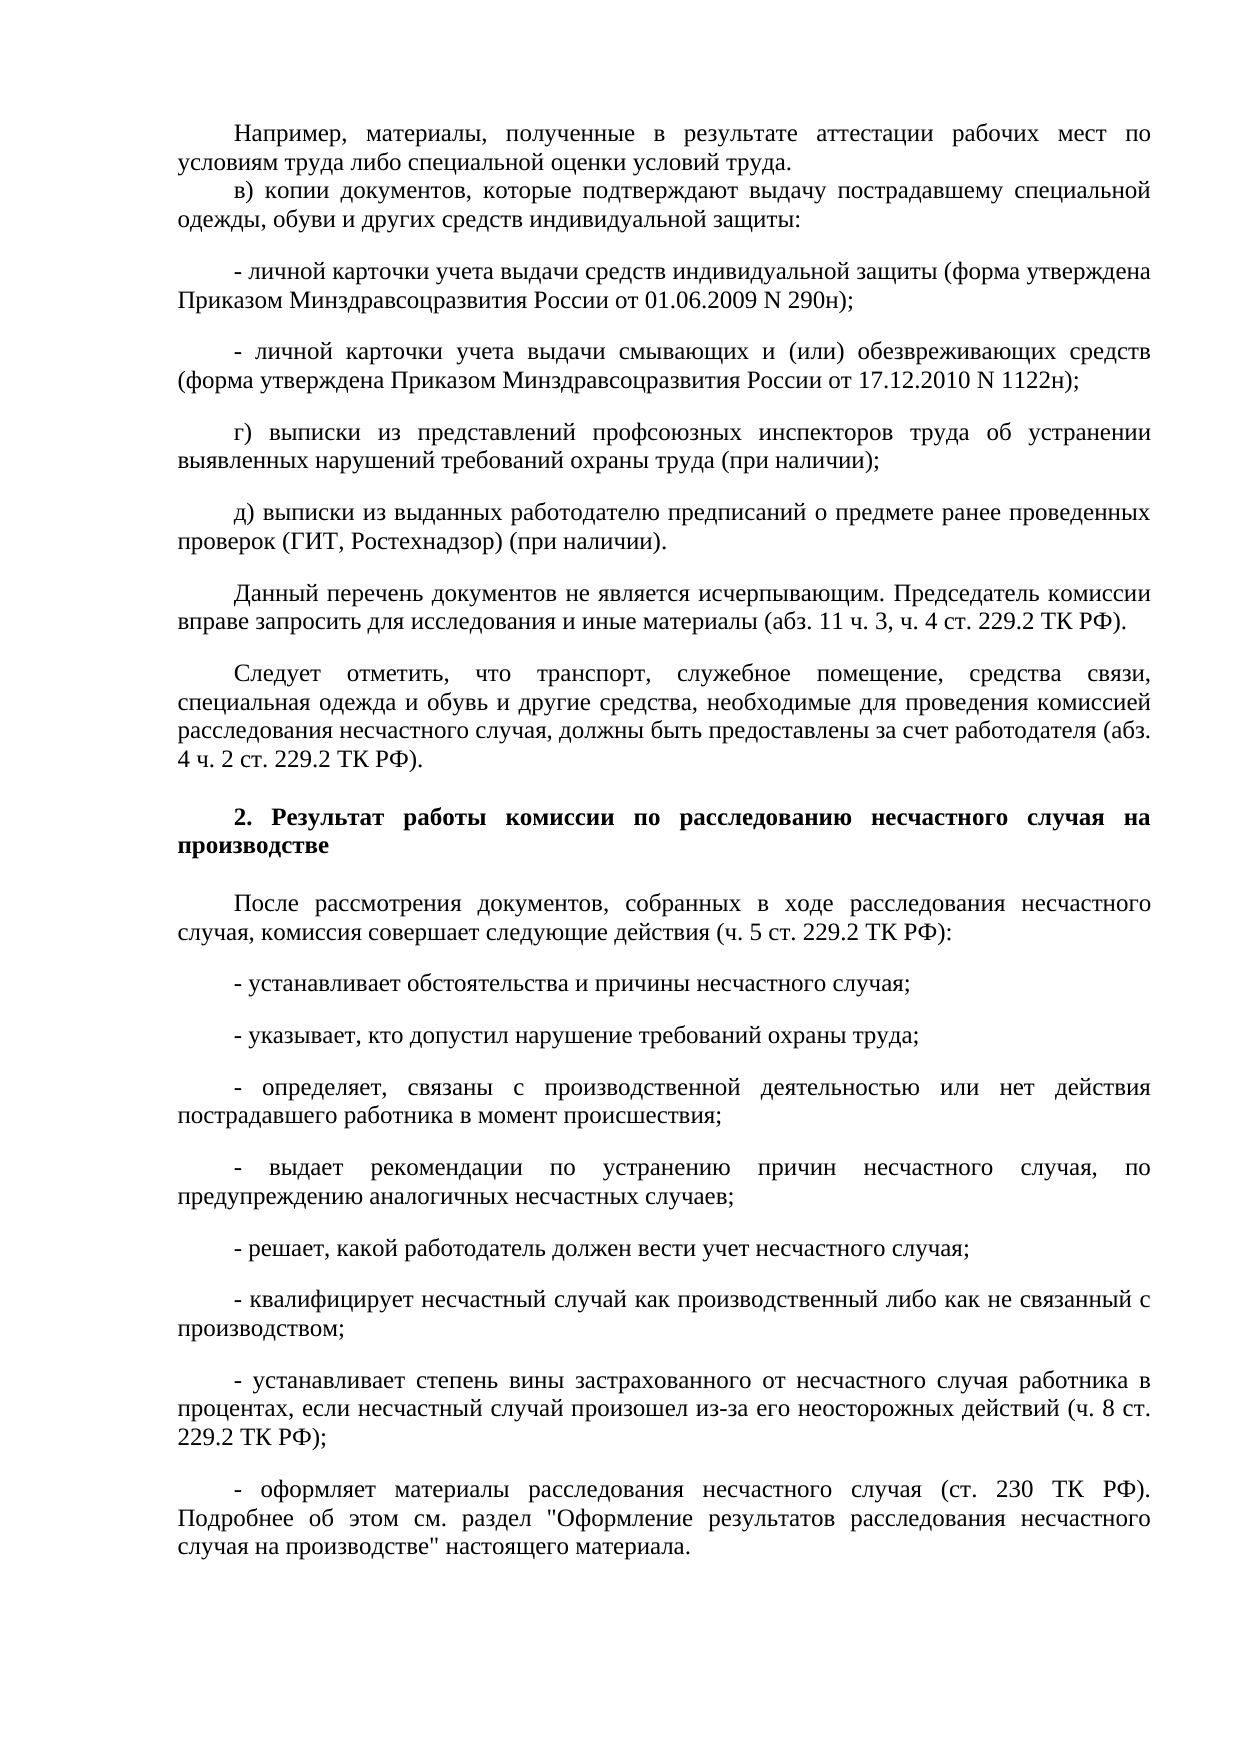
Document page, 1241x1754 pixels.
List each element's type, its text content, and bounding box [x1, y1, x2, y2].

text - указывает, кто допустил нарушение требований охраны труда; [177, 1020, 1152, 1049]
text - личной карточки учета выдачи средств индивидуальной защиты (форма утверждена Приказом Минздравсоцразвития России от 01.06.2009 N 290н); [177, 256, 1152, 313]
text - решает, какой работодатель должен вести учет несчастного случая; [177, 1233, 1152, 1261]
text Например, материалы, полученные в результате аттестации рабочих мест по условиям труда либо специальной оценки условий труда. [177, 118, 1152, 176]
text г) выписки из представлений профсоюзных инспекторов труда об устранении выявленных нарушений требований охраны труда (при наличии); [177, 417, 1152, 474]
text - определяет, связаны с производственной деятельностью или нет действия пострадавшего работника в момент происшествия; [177, 1072, 1152, 1129]
text - оформляет материалы расследования несчастного случая (ст. 230 ТК РФ). Подробнее об этом см. раздел "Оформление результатов расследования несчастного случая на производстве" настоящего материала. [177, 1474, 1152, 1560]
text - личной карточки учета выдачи смывающих и (или) обезвреживающих средств (форма утверждена Приказом Минздравсоцразвития России от 17.12.2010 N 1122н); [177, 336, 1152, 394]
text в) копии документов, которые подтверждают выдачу пострадавшему специальной одежды, обуви и других средств индивидуальной защиты: [177, 176, 1152, 233]
text Данный перечень документов не является исчерпывающим. Председатель комиссии вправе запросить для исследования и иные материалы (абз. 11 ч. 3, ч. 4 ст. 229.2 ТК РФ). [177, 578, 1152, 635]
text Следует отметить, что транспорт, служебное помещение, средства связи, специальная одежда и обувь и другие средства, необходимые для проведения комиссией расследования несчастного случая, должны быть предоставлены за счет работодателя (абз. 4 ч. 2 ст. 229.2 ТК РФ). [177, 658, 1152, 773]
text 2. Результат работы комиссии по расследованию несчастного случая на производстве [177, 802, 1152, 859]
text - устанавливает степень вины застрахованного от несчастного случая работника в процентах, если несчастный случай произошел из-за его неосторожных действий (ч. 8 ст. 229.2 ТК РФ); [177, 1365, 1152, 1451]
text После рассмотрения документов, собранных в ходе расследования несчастного случая, комиссия совершает следующие действия (ч. 5 ст. 229.2 ТК РФ): [177, 888, 1152, 946]
text д) выписки из выданных работодателю предписаний о предмете ранее проведенных проверок (ГИТ, Ростехнадзор) (при наличии). [177, 497, 1152, 555]
text - выдает рекомендации по устранению причин несчастного случая, по предупреждению аналогичных несчастных случаев; [177, 1152, 1152, 1210]
text - устанавливает обстоятельства и причины несчастного случая; [177, 968, 1152, 997]
text - квалифицирует несчастный случай как производственный либо как не связанный с производством; [177, 1284, 1152, 1342]
